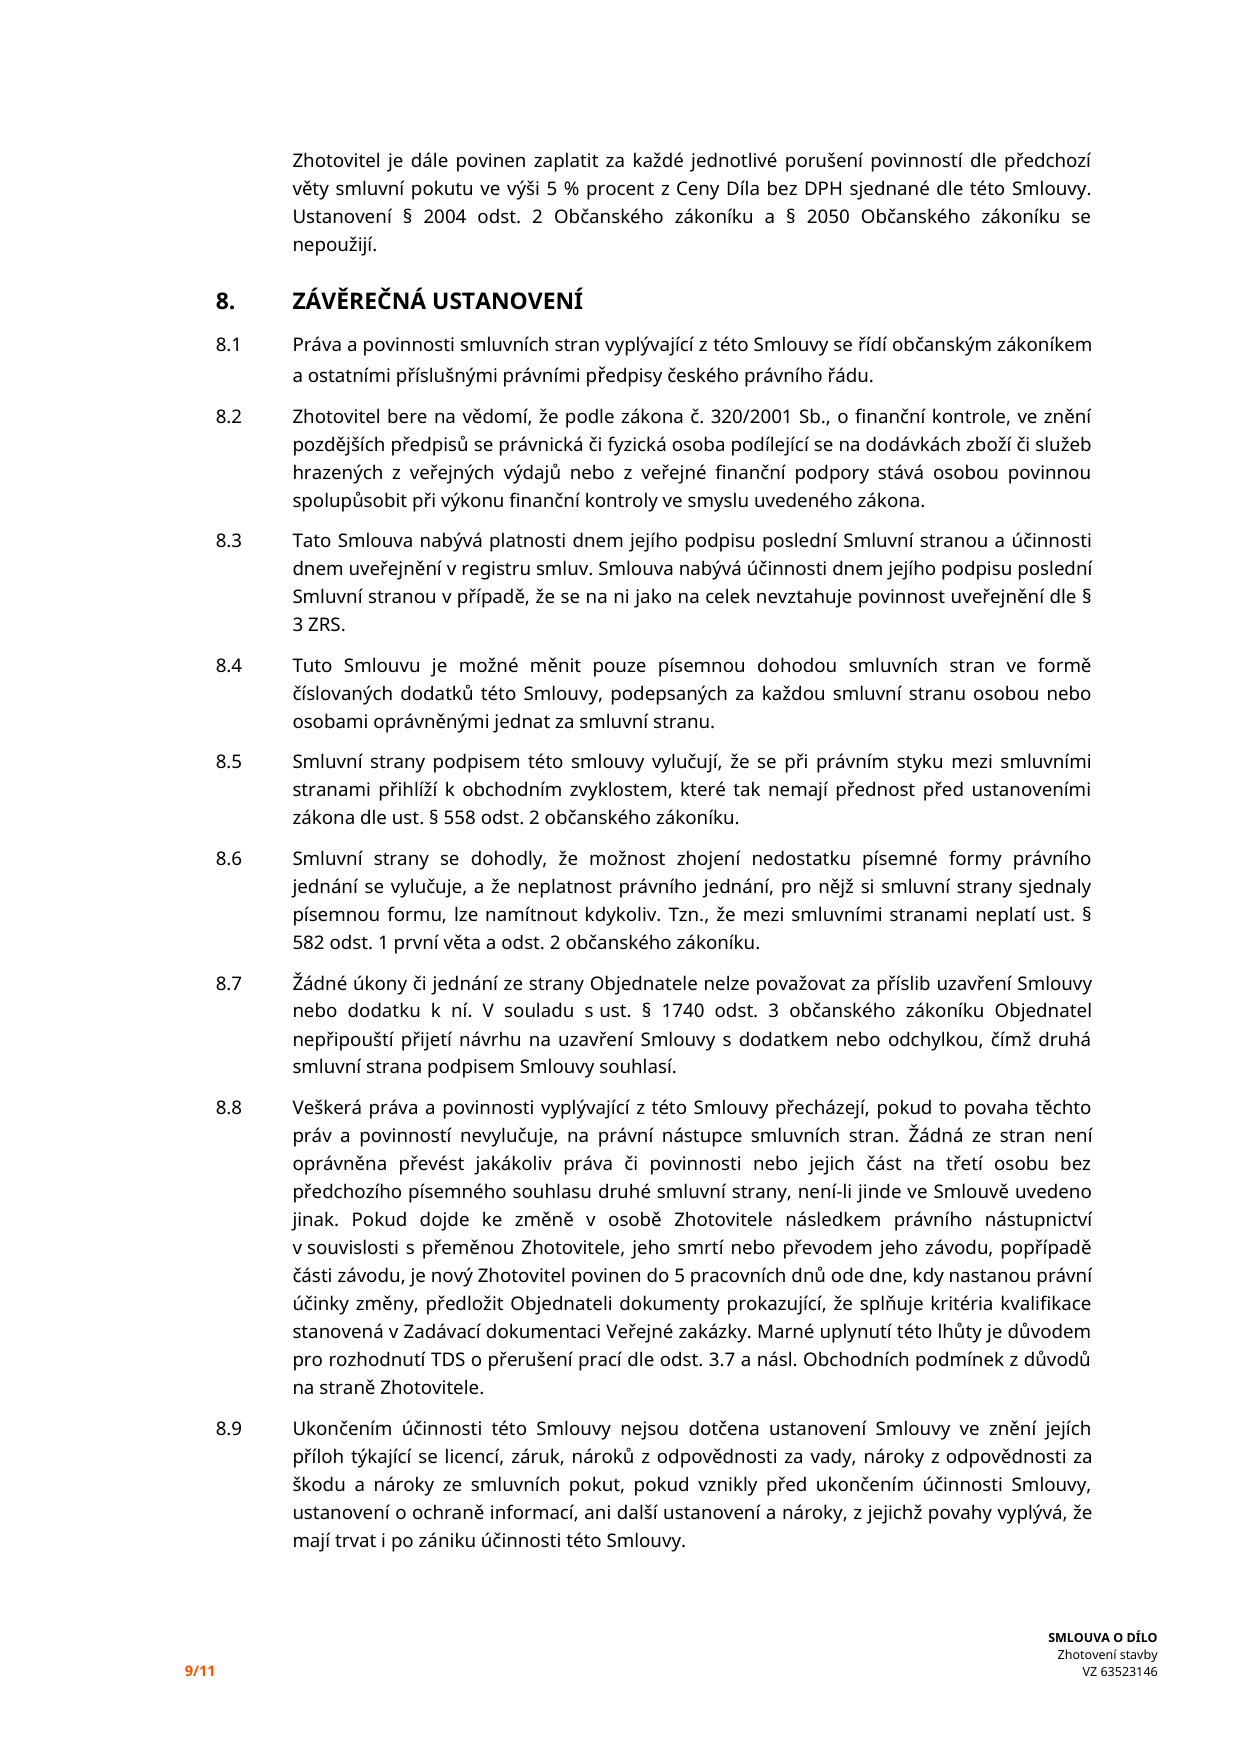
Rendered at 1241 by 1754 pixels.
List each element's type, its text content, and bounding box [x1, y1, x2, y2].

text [216, 147, 1093, 257]
text Zhotovitel bere na vědomí, že podle zákona č. 320/2001 Sb., o finanční kontrole, ve znění pozdějších předpisů se právnická či fyzická osoba podílející se na dodávkách zboží či služeb hrazených z veřejných výdajů nebo z veřejné finanční podpory stává osobou povinnou spolupůsobit při výkonu finanční kontroly ve smyslu uvedeného zákona. [216, 403, 1093, 512]
text Smluvní strany podpisem této smlouvy vylučují, že se při právním styku mezi smluvními stranami přihlíží k obchodním zvyklostem, které tak nemají přednost před ustanoveními zákona dle ust. § 558 odst. 2 občanského zákoníku. [216, 749, 1093, 830]
text Veškerá práva a povinnosti vyplývající z této Smlouvy přecházejí, pokud to povaha těchto práv a povinností nevylučuje, na právní nástupce smluvních stran. Žádná ze stran není oprávněna převést jakákoliv práva či povinnosti nebo jejich část na třetí osobu bez předchozího písemného souhlasu druhé smluvní strany, není-li jinde ve Smlouvě uvedeno jinak. Pokud dojde ke změně v osobě Zhotovitele následkem právního nástupnictví v souvislosti s přeměnou Zhotovitele, jeho smrtí nebo převodem jeho závodu, popřípadě části závodu, je nový Zhotovitel povinen do 5 pracovních dnů ode dne, kdy nastanou právní účinky změny, předložit Objednateli dokumenty prokazující, že splňuje kritéria kvalifikace stanovená v Zadávací dokumentaci Veřejné zakázky. Marné uplynutí této lhůty je důvodem pro rozhodnutí TDS o přerušení prací dle odst. 3.7 a násl. Obchodních podmínek z důvodů na straně Zhotovitele. [216, 1094, 1093, 1400]
text Tato Smlouva nabývá platnosti dnem jejího podpisu poslední Smluvní stranou a účinnosti dnem uveřejnění v registru smluv. Smlouva nabývá účinnosti dnem jejího podpisu poslední Smluvní stranou v případě, že se na ni jako na celek nevztahuje povinnost uveřejnění dle § 3 ZRS. [216, 527, 1093, 637]
text Ukončením účinnosti této Smlouvy nejsou dotčena ustanovení Smlouvy ve znění jejích příloh týkající se licencí, záruk, nároků z odpovědnosti za vady, nároky z odpovědnosti za škodu a nároky ze smluvních pokut, pokud vznikly před ukončením účinnosti Smlouvy, ustanovení o ochraně informací, ani další ustanovení a nároky, z jejichž povahy vyplývá, že mají trvat i po zániku účinnosti této Smlouvy. [216, 1415, 1093, 1553]
text Smluvní strany se dohodly, že možnost zhojení nedostatku písemné formy právního jednání se vylučuje, a že neplatnost právního jednání, pro nějž si smluvní strany sjednaly písemnou formu, lze namítnout kdykoliv. Tzn., že mezi smluvními stranami neplatí ust. § 582 odst. 1 první věta a odst. 2 občanského zákoníku. [216, 845, 1093, 955]
text ZÁVĚREČNÁ USTANOVENÍ [216, 284, 1093, 316]
text Tuto Smlouvu je možné měnit pouze písemnou dohodou smluvních stran ve formě číslovaných dodatků této Smlouvy, podepsaných za každou smluvní stranu osobou nebo osobami oprávněnými jednat za smluvní stranu. [216, 652, 1093, 734]
text Práva a povinnosti smluvních stran vyplývající z této Smlouvy se řídí občanským zákoníkem a ostatními příslušnými právními předpisy českého právního řádu. [216, 331, 1093, 388]
text Žádné úkony či jednání ze strany Objednatele nelze považovat za příslib uzavření Smlouvy nebo dodatku k ní. V souladu s ust. § 1740 odst. 3 občanského zákoníku Objednatel nepřipouští přijetí návrhu na uzavření Smlouvy s dodatkem nebo odchylkou, čímž druhá smluvní strana podpisem Smlouvy souhlasí. [216, 970, 1093, 1079]
